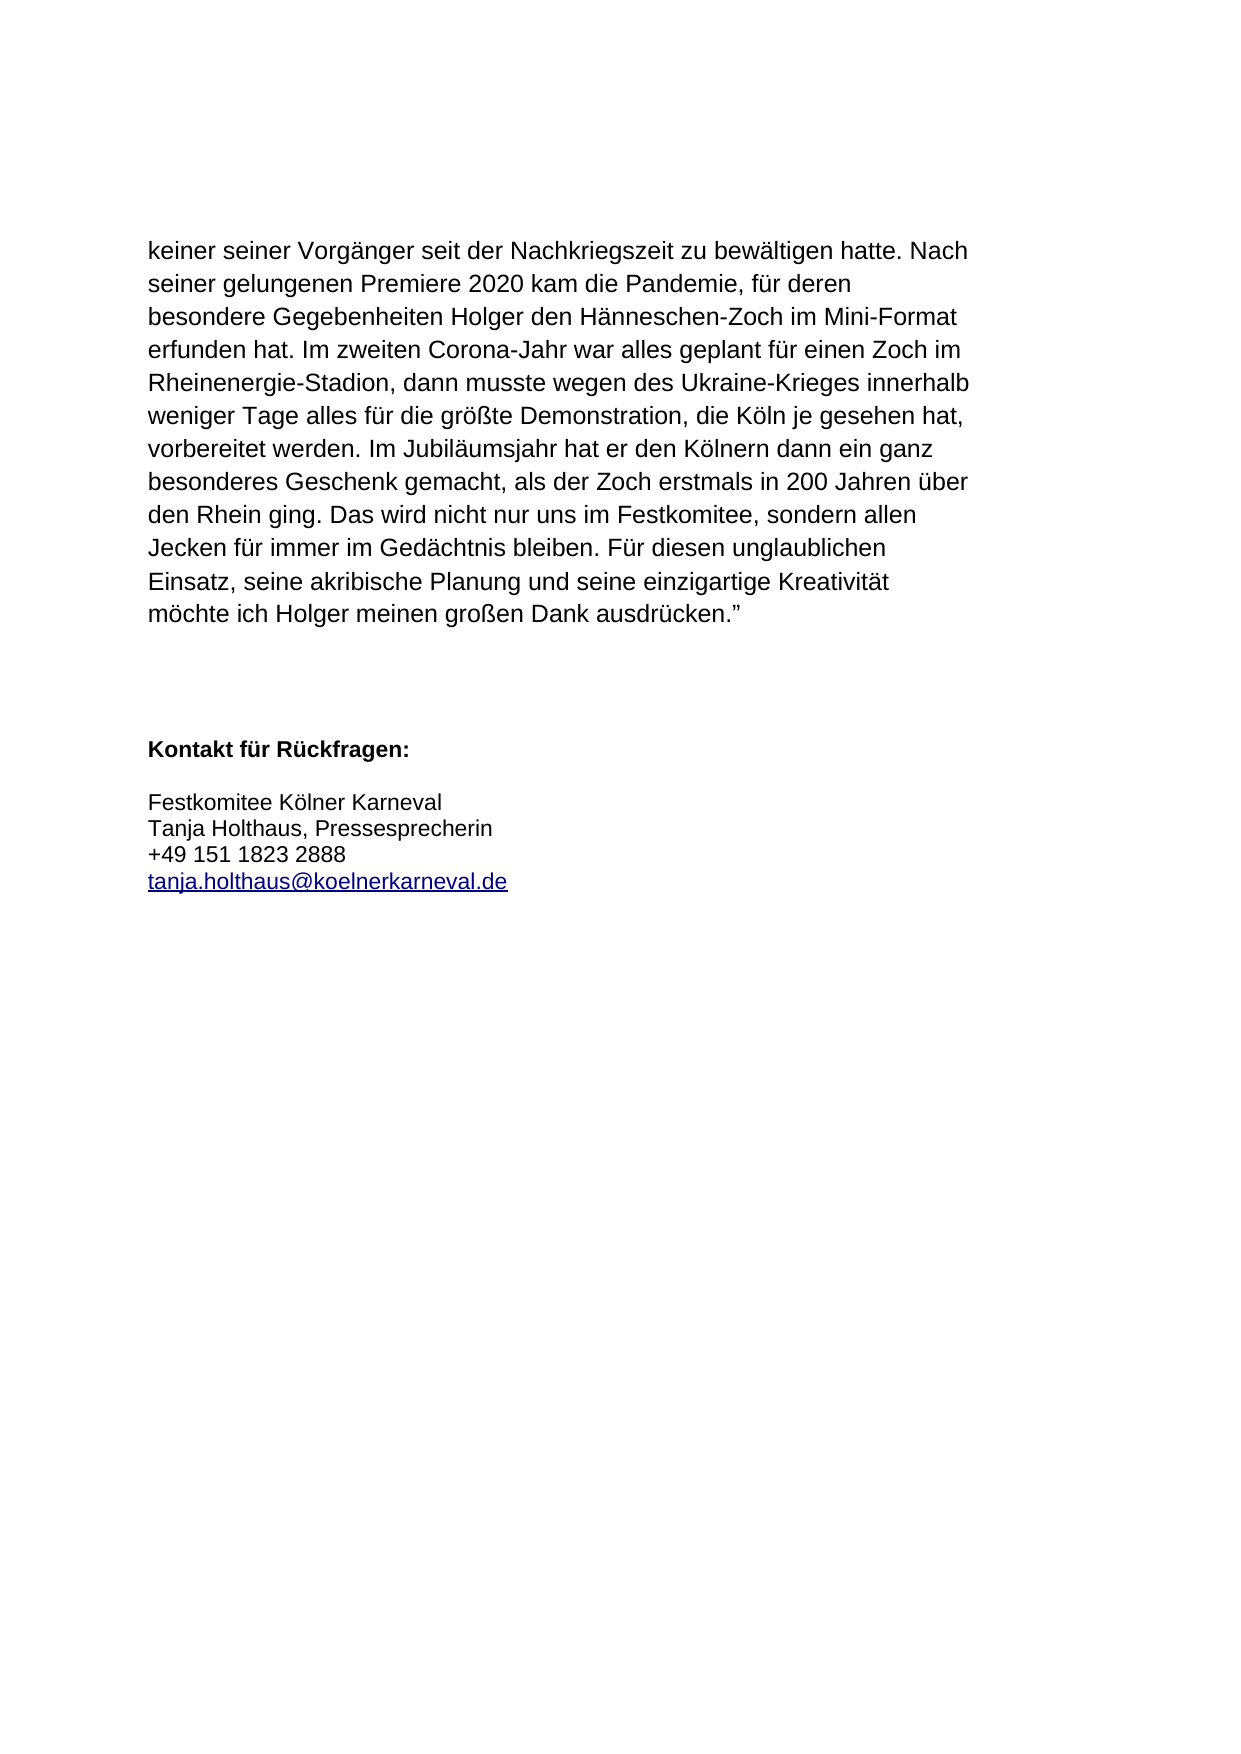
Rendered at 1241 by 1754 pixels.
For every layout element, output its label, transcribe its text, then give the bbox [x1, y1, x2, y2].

text Tanja Holthaus, Pressesprecherin [148, 815, 974, 841]
text Festkomitee Kölner Karneval [148, 789, 974, 815]
text +49 151 1823 2888 [148, 841, 974, 868]
text Kontakt für Rückfragen: [148, 736, 974, 762]
text tanja.holthaus@koelnerkarneval.de [148, 868, 974, 894]
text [148, 236, 974, 628]
